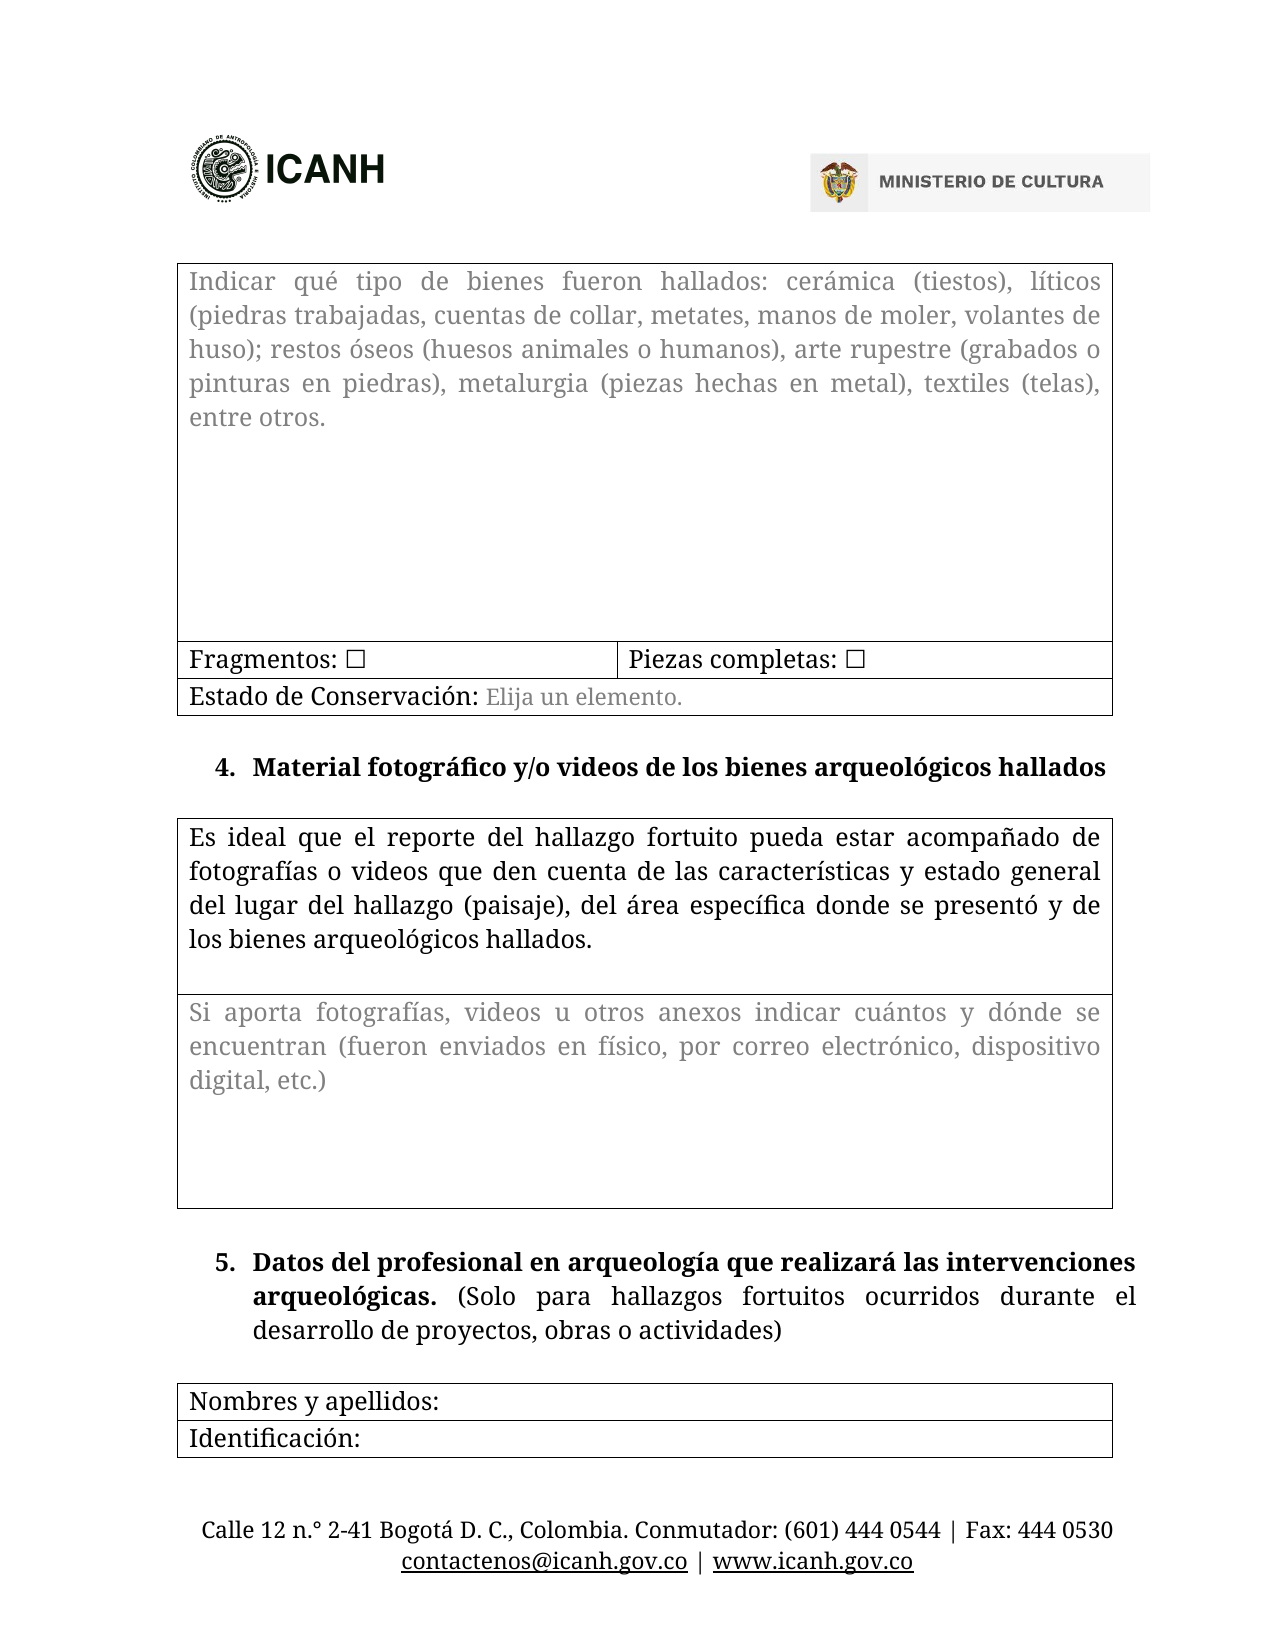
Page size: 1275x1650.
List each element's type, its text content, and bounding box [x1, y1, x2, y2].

table_cell Piezas completas: [618, 642, 1112, 678]
table_cell Identificación: [178, 1421, 1112, 1457]
picture [810, 153, 1151, 212]
table_header Nombres y apellidos: [178, 1384, 1112, 1420]
table_header Es ideal que el reporte del hallazgo fortuito pueda estar acompañado de fotografías o videos que den cuenta de las características y estado general del lugar del hallazgo (paisaje), del área específica donde se presentó y de los bienes arqueológicos hallados. [178, 819, 1112, 994]
table_cell Fragmentos: [178, 642, 617, 678]
picture [177, 105, 397, 232]
list Material fotográfico y/o videos de los bienes arqueológicos hallados [215, 750, 1137, 784]
table_header Indicar qué tipo de bienes fueron hallados: cerámica (tiestos), líticos (piedras trabajadas, cuentas de collar, metates, manos de moler, volantes de huso); restos óseos (huesos animales o humanos), arte rupestre (grabados o pinturas en piedras), metalurgia (piezas hechas en metal), textiles (telas), entre otros. [178, 264, 1112, 641]
table_cell Estado de Conservación: [178, 679, 1112, 715]
table_cell Si aporta fotografías, videos u otros anexos indicar cuántos y dónde se encuentran (fueron enviados en físico, por correo electrónico, dispositivo digital, etc.) [178, 995, 1112, 1207]
list Datos del profesional en arqueología que realizará las intervenciones arqueológicas. (Solo para hallazgos fortuitos ocurridos durante el desarrollo de proyectos, obras o actividades) [215, 1244, 1137, 1347]
